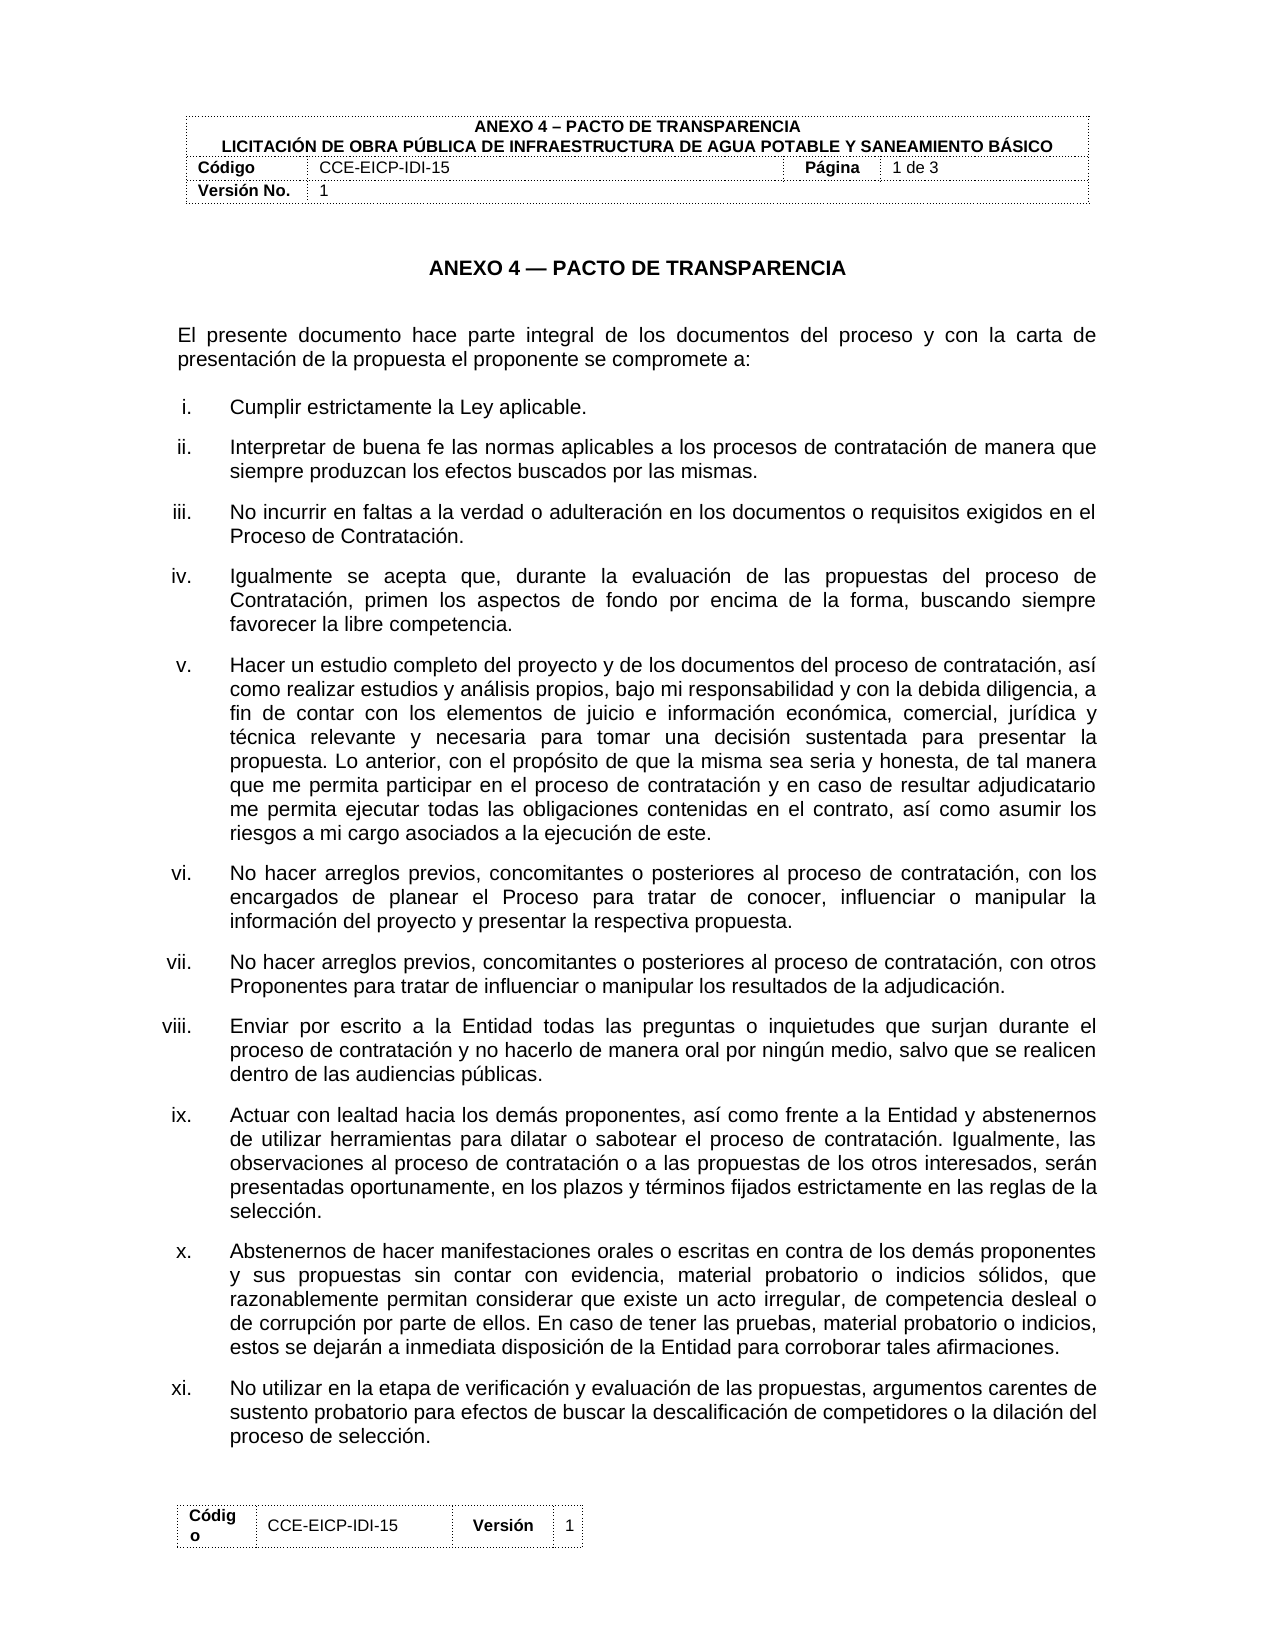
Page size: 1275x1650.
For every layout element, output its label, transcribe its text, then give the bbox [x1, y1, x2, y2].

list No hacer arreglos previos, concomitantes o posteriores al proceso de contratación, con los encargados de planear el Proceso para tratar de conocer, influenciar o manipular la información del proyecto y presentar la respectiva propuesta. [192, 861, 1098, 933]
list No incurrir en faltas a la verdad o adulteración en los documentos o requisitos exigidos en el Proceso de Contratación. [192, 500, 1098, 548]
list No hacer arreglos previos, concomitantes o posteriores al proceso de contratación, con otros Proponentes para tratar de influenciar o manipular los resultados de la adjudicación. [192, 950, 1098, 998]
list Abstenernos de hacer manifestaciones orales o escritas en contra de los demás proponentes y sus propuestas sin contar con evidencia, material probatorio o indicios sólidos, que razonablemente permitan considerar que existe un acto irregular, de competencia desleal o de corrupción por parte de ellos. En caso de tener las pruebas, material probatorio o indicios, estos se dejarán a inmediata disposición de la Entidad para corroborar tales afirmaciones. [192, 1239, 1098, 1359]
list Igualmente se acepta que, durante la evaluación de las propuestas del proceso de Contratación, primen los aspectos de fondo por encima de la forma, buscando siempre favorecer la libre competencia. [192, 564, 1098, 636]
list Actuar con lealtad hacia los demás proponentes, así como frente a la Entidad y abstenernos de utilizar herramientas para dilatar o sabotear el proceso de contratación. Igualmente, las observaciones al proceso de contratación o a las propuestas de los otros interesados, serán presentadas oportunamente, en los plazos y términos fijados estrictamente en las reglas de la selección. [192, 1103, 1098, 1223]
list Interpretar de buena fe las normas aplicables a los procesos de contratación de manera que siempre produzcan los efectos buscados por las mismas. [192, 435, 1098, 483]
list Cumplir estrictamente la Ley aplicable. [192, 394, 1098, 418]
list No utilizar en la etapa de verificación y evaluación de las propuestas, argumentos carentes de sustento probatorio para efectos de buscar la descalificación de competidores o la dilación del proceso de selección. [192, 1376, 1098, 1448]
list Hacer un estudio completo del proyecto y de los documentos del proceso de contratación, así como realizar estudios y análisis propios, bajo mi responsabilidad y con la debida diligencia, a fin de contar con los elementos de juicio e información económica, comercial, jurídica y técnica relevante y necesaria para tomar una decisión sustentada para presentar la propuesta. Lo anterior, con el propósito de que la misma sea seria y honesta, de tal manera que me permita participar en el proceso de contratación y en caso de resultar adjudicatario me permita ejecutar todas las obligaciones contenidas en el contrato, así como asumir los riesgos a mi cargo asociados a la ejecución de este. [192, 653, 1098, 844]
text ANEXO 4 — PACTO DE TRANSPARENCIA [177, 256, 1098, 280]
list Enviar por escrito a la Entidad todas las preguntas o inquietudes que surjan durante el proceso de contratación y no hacerlo de manera oral por ningún medio, salvo que se realicen dentro de las audiencias públicas. [192, 1014, 1098, 1086]
text El presente documento hace parte integral de los documentos del proceso y con la carta de presentación de la propuesta el proponente se compromete a: [177, 323, 1098, 371]
